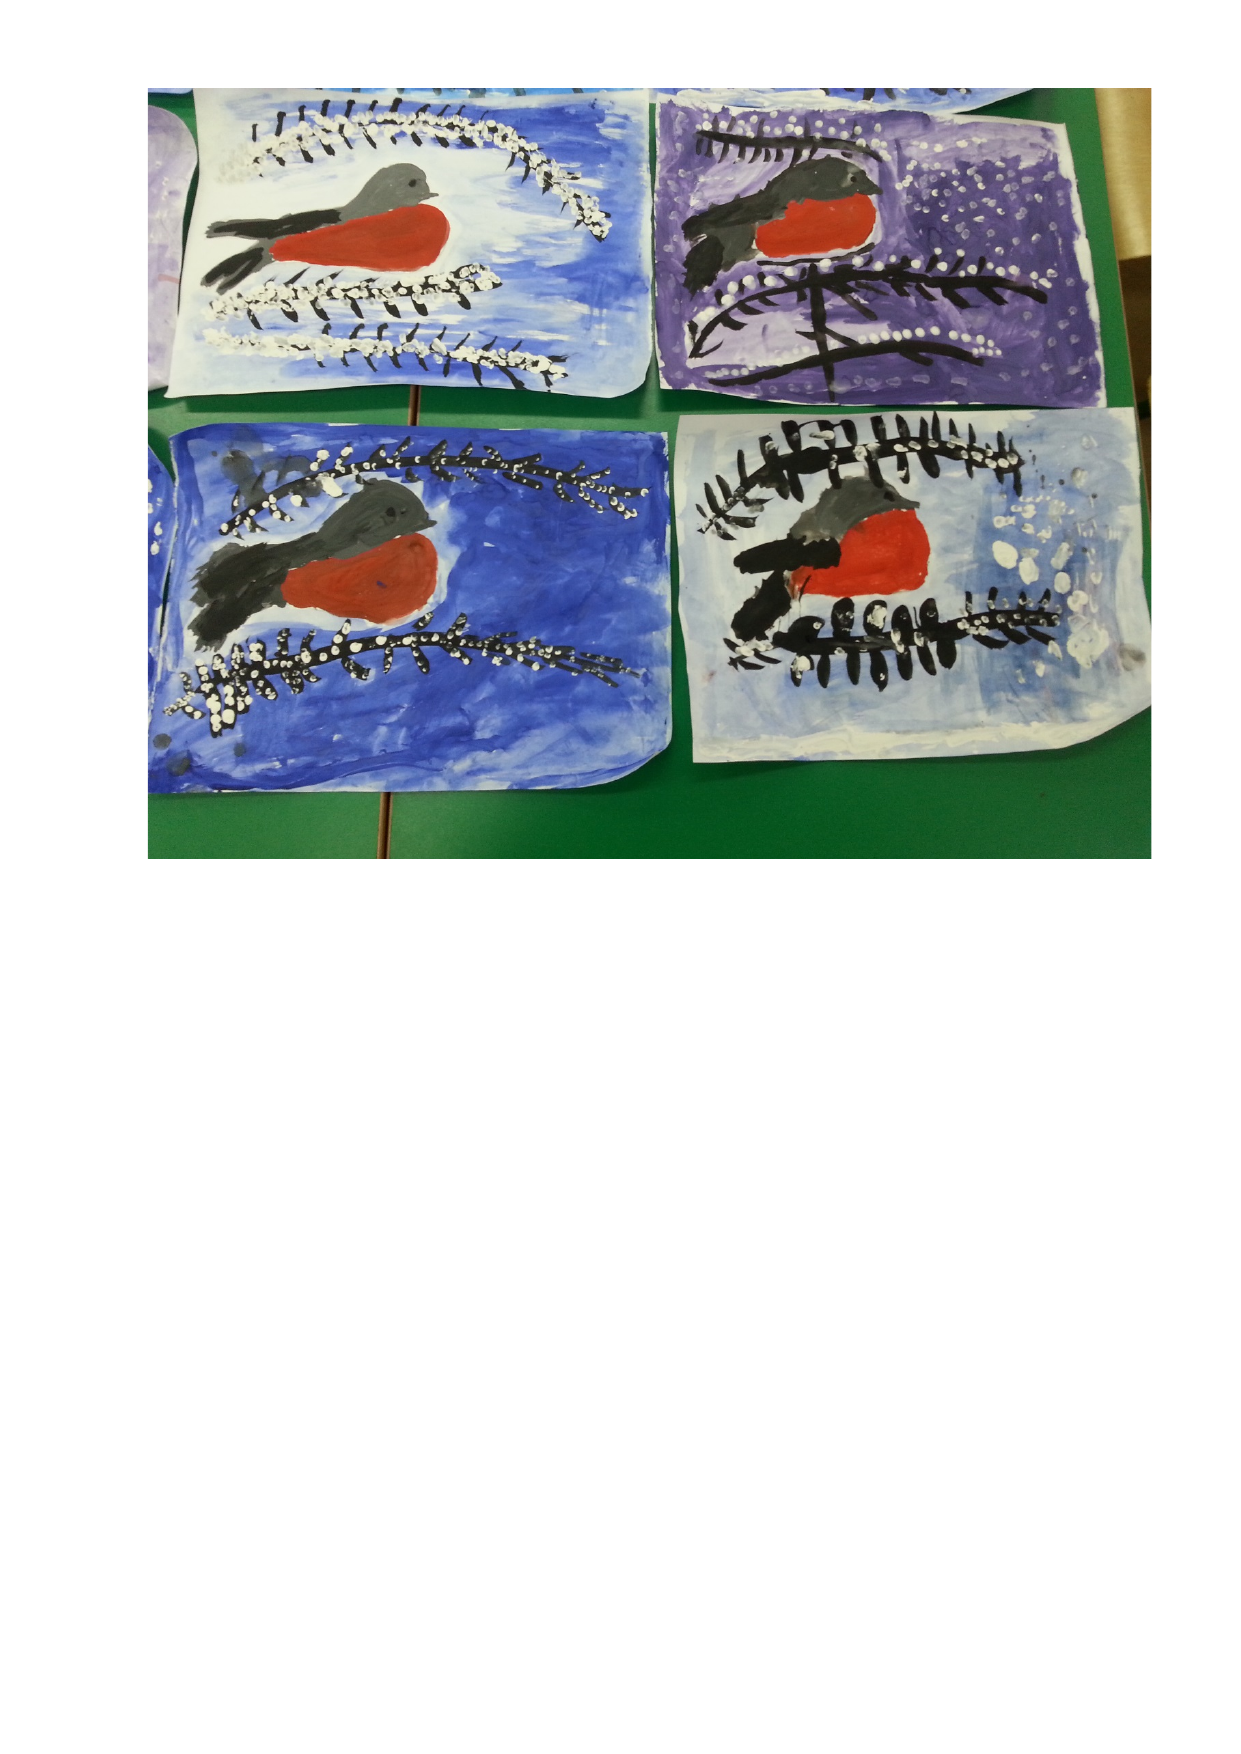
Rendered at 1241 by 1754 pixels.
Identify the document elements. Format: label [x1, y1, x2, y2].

picture [147, 88, 1152, 859]
